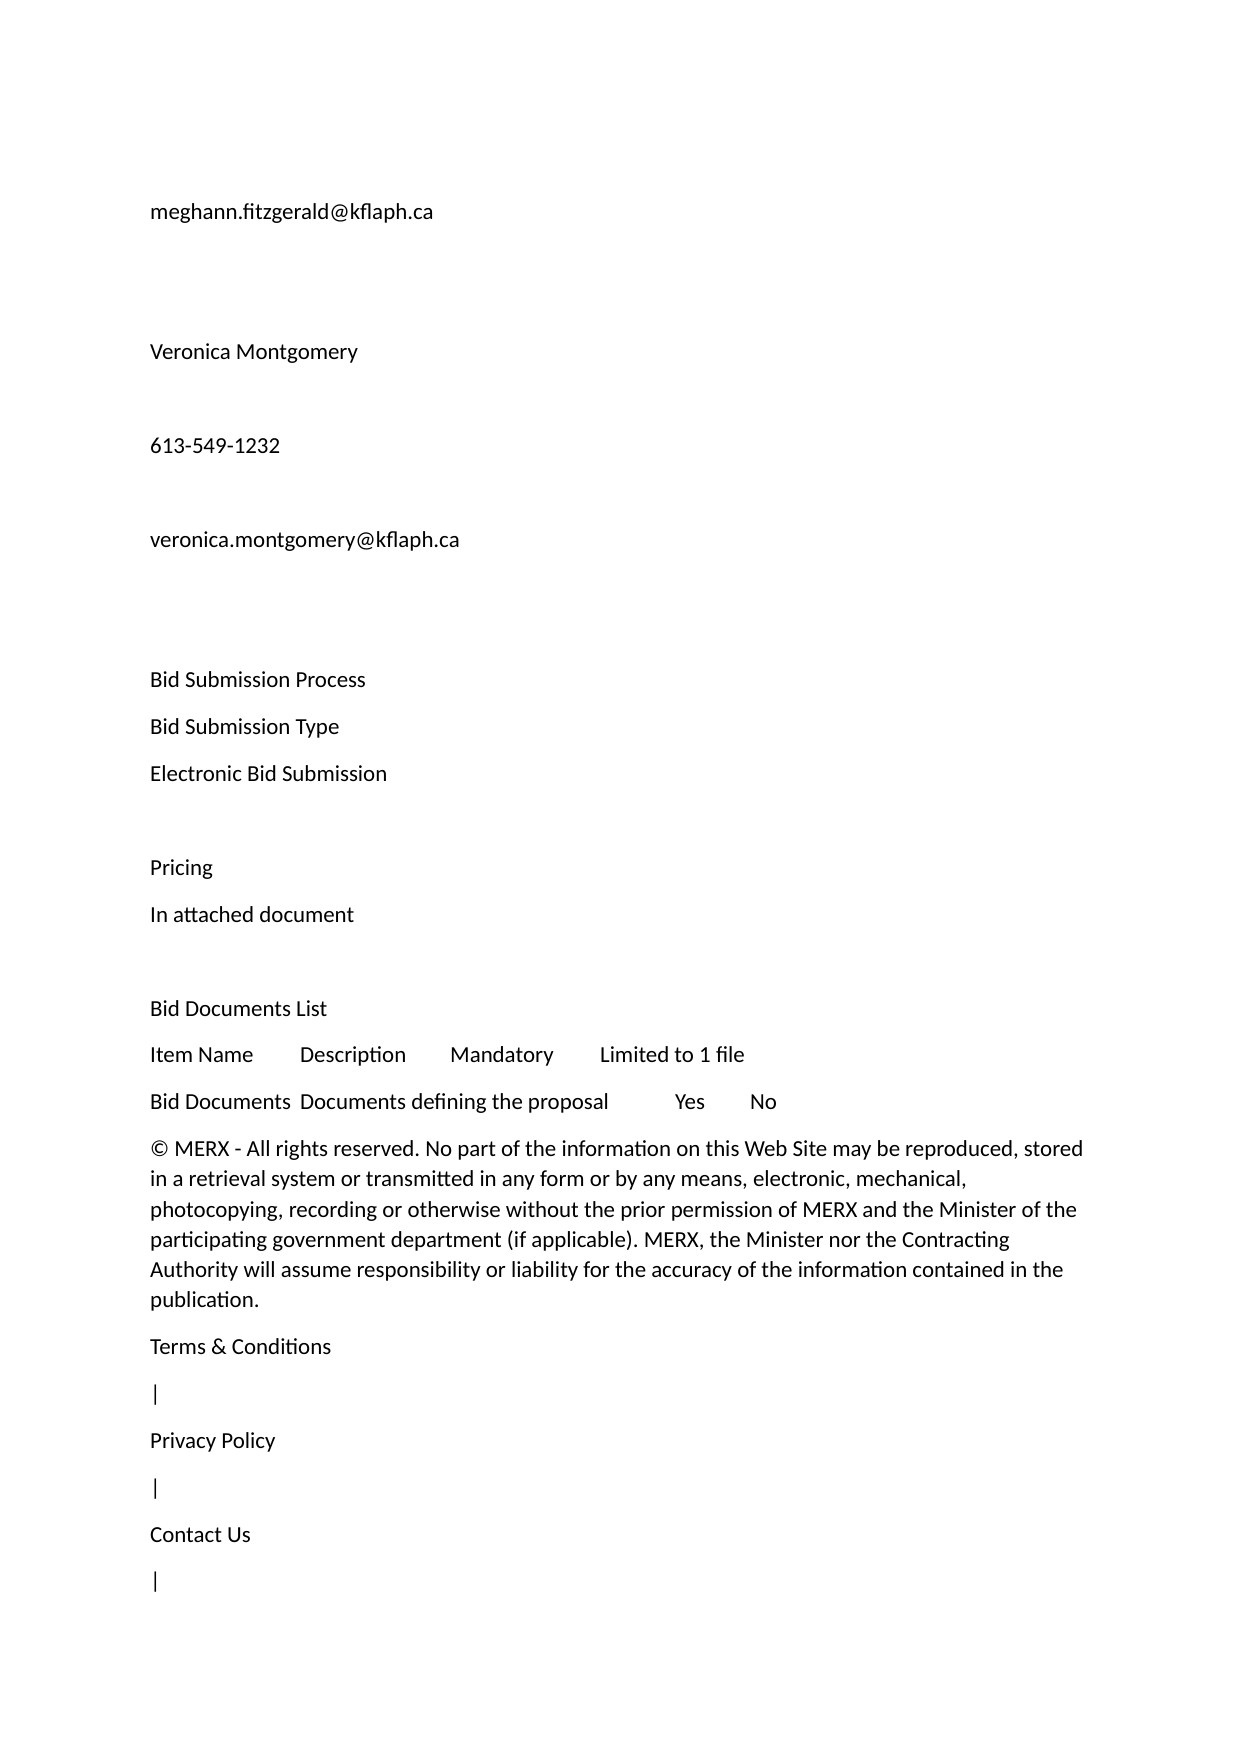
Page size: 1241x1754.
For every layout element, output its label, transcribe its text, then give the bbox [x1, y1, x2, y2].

text | [150, 1379, 1090, 1407]
text | [150, 1473, 1090, 1501]
text Pricing [150, 853, 1090, 881]
text 613-549-1232 [150, 431, 1090, 459]
text In attached document [150, 900, 1090, 928]
text Bid Documents List [150, 994, 1090, 1022]
text Privacy Policy [150, 1426, 1090, 1454]
text Bid Submission Process [150, 666, 1090, 694]
text Contact Us [150, 1520, 1090, 1548]
text veronica.montgomery@kflaph.ca [150, 525, 1090, 553]
text Bid Submission Type [150, 712, 1090, 741]
text Terms & Conditions [150, 1332, 1090, 1360]
text Bid Documents Documents defining the proposal Yes No [150, 1087, 1090, 1116]
text Item Name Description Mandatory Limited to 1 file [150, 1041, 1090, 1069]
text | [150, 1567, 1090, 1595]
text Electronic Bid Submission [150, 759, 1090, 787]
text Veronica Montgomery [150, 337, 1090, 366]
text © MERX - All rights reserved. No part of the information on this Web Site may be reproduced, stored in a retrieval system or transmitted in any form or by any means, electronic, mechanical, photocopying, recording or otherwise without the prior permission of MERX and the Minister of the participating government department (if applicable). MERX, the Minister nor the Contracting Authority will assume responsibility or liability for the accuracy of the information contained in the publication. [150, 1134, 1090, 1313]
text meghann.fitzgerald@kflaph.ca [150, 197, 1090, 225]
